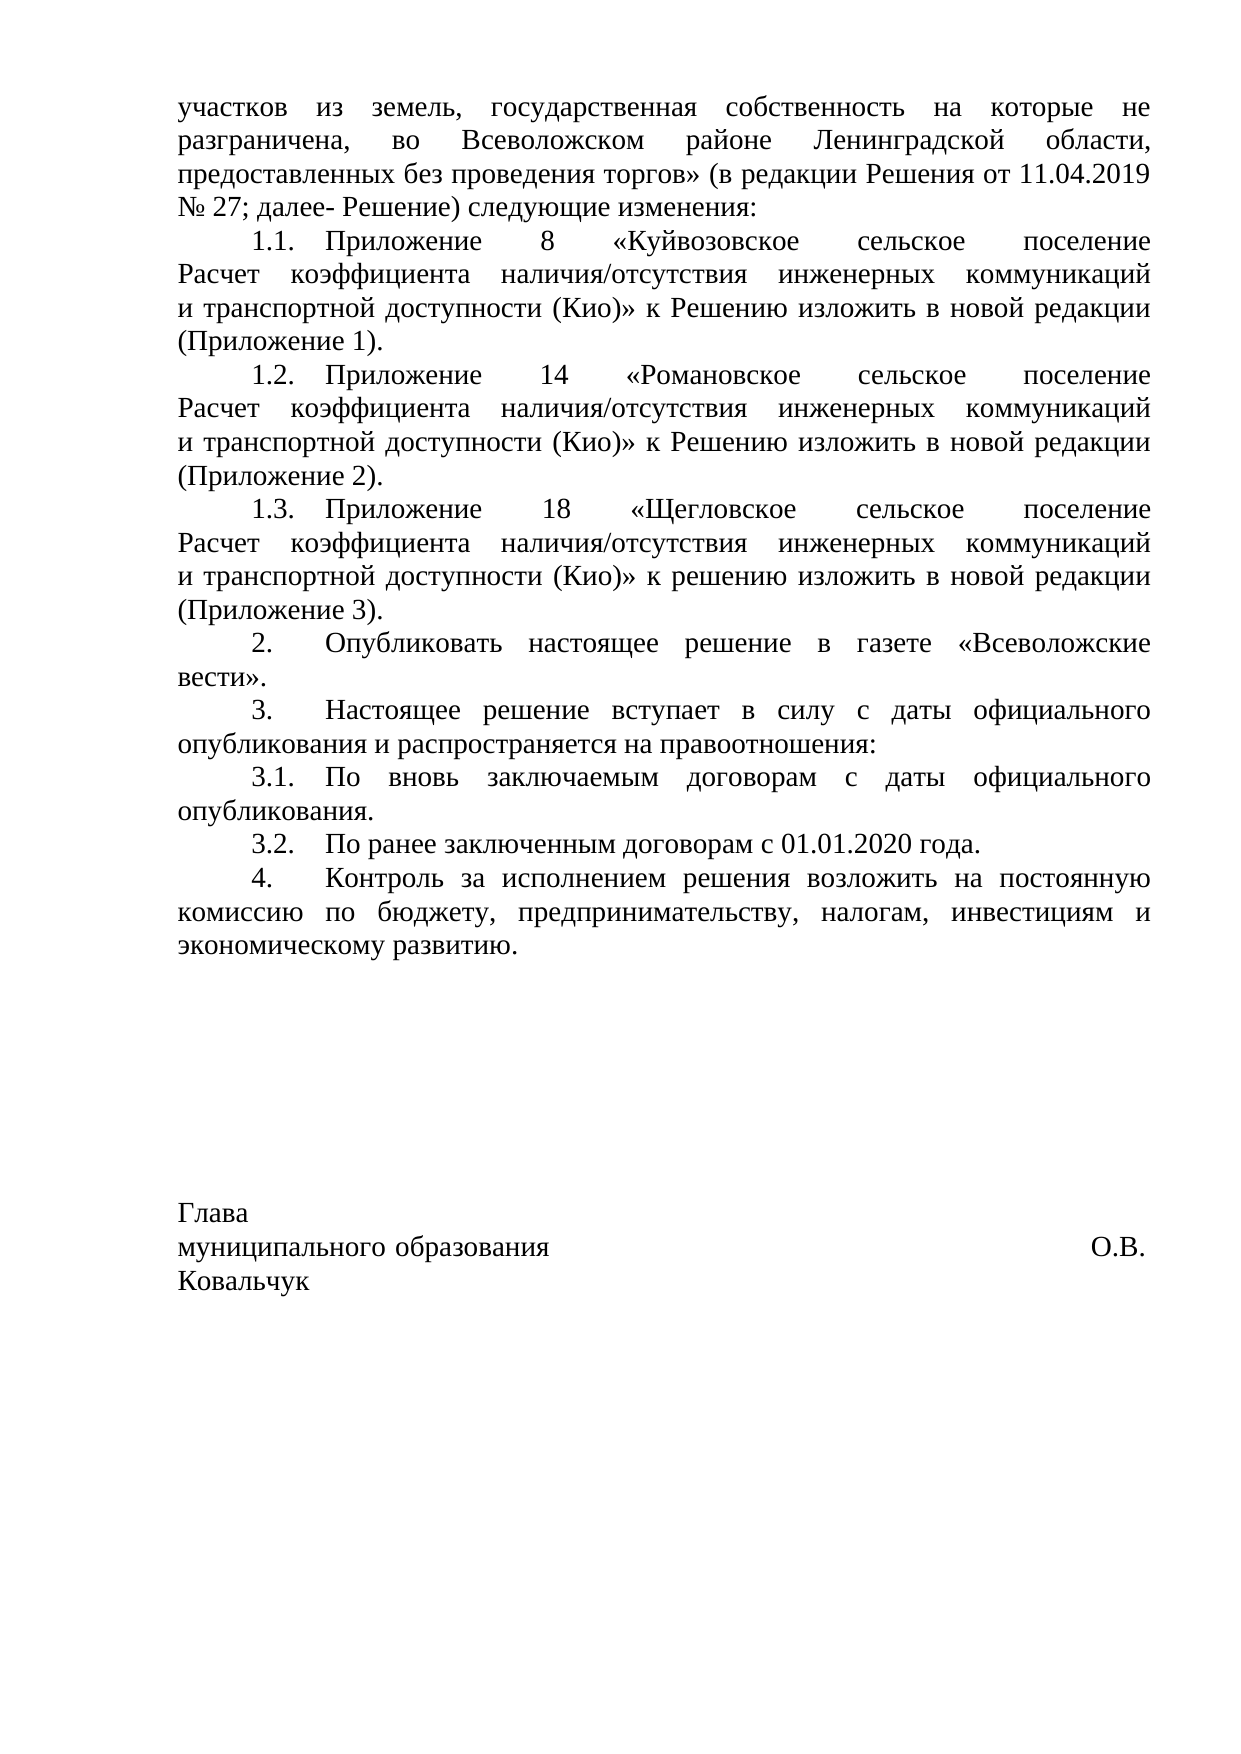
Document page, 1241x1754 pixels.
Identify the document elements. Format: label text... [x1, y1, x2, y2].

list Контроль за исполнением решения возложить на постоянную комиссию по бюджету, предпринимательству, налогам, инвестициям и экономическому развитию. [177, 860, 1152, 961]
list Опубликовать настоящее решение в газете «Всеволожские вести». [177, 625, 1152, 692]
text Глава [177, 1196, 1152, 1229]
list Настоящее решение вступает в силу с даты официального опубликования и распространяется на правоотношения: [177, 692, 1152, 759]
list По вновь заключаемым договорам с даты официального опубликования. [177, 759, 1152, 827]
list По ранее заключенным договорам с 01.01.2020 года. [177, 827, 1152, 860]
list Приложение 18 «Щегловское сельское поселение Расчет коэффициента наличия/отсутствия инженерных коммуникаций и транспортной доступности (Кио)» к решению изложить в новой редакции (Приложение 3). [177, 491, 1152, 625]
list Приложение 14 «Романовское сельское поселение Расчет коэффициента наличия/отсутствия инженерных коммуникаций и транспортной доступности (Кио)» к Решению изложить в новой редакции (Приложение 2). [177, 357, 1152, 491]
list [177, 89, 1152, 223]
list Приложение 8 «Куйвозовское сельское поселение Расчет коэффициента наличия/отсутствия инженерных коммуникаций и транспортной доступности (Кио)» к Решению изложить в новой редакции (Приложение 1). [177, 223, 1152, 357]
text муниципального образования О.В. Ковальчук [177, 1229, 1152, 1296]
